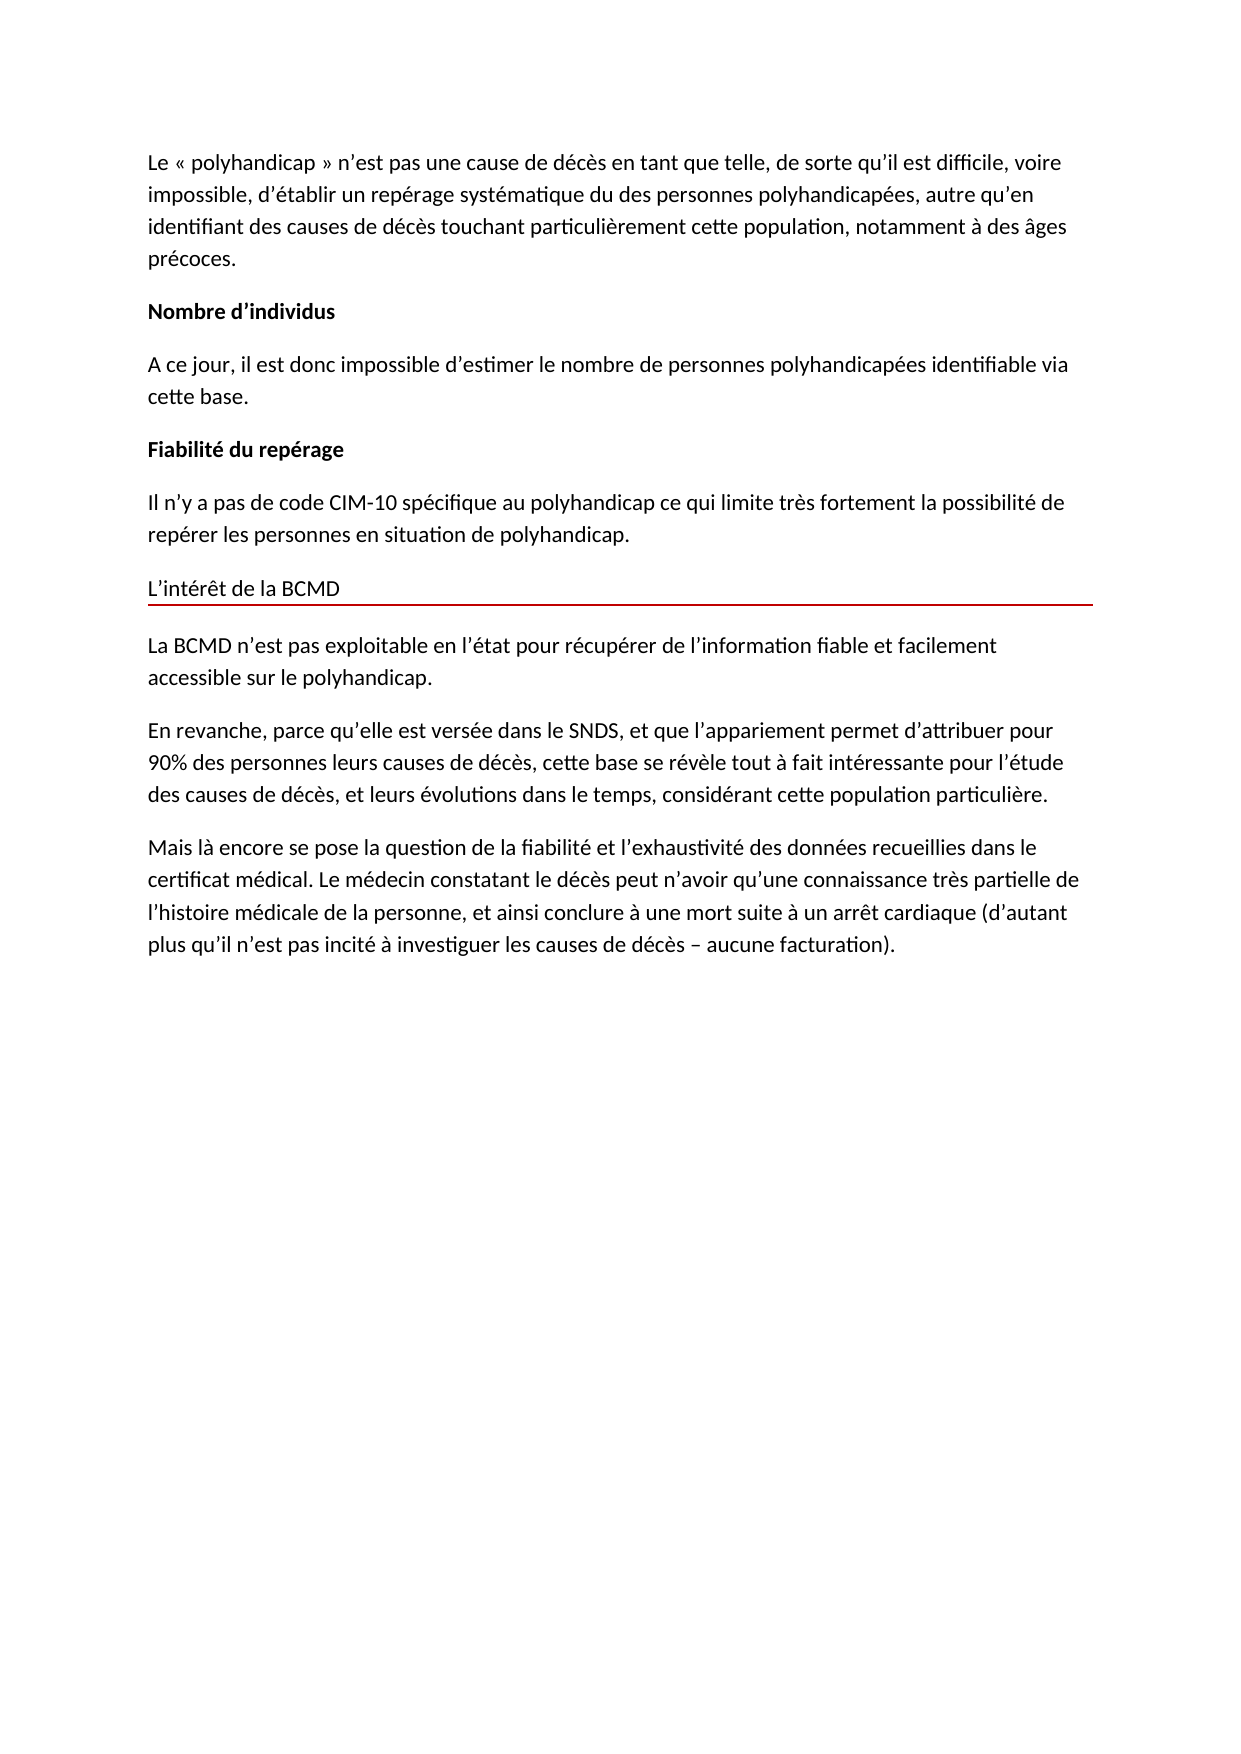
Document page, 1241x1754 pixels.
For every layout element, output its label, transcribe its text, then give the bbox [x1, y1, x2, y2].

text L’intérêt de la BCMD [148, 574, 1093, 604]
text La BCMD n’est pas exploitable en l’état pour récupérer de l’information fiable et facilement accessible sur le polyhandicap. [148, 631, 1093, 691]
text A ce jour, il est donc impossible d’estimer le nombre de personnes polyhandicapées identifiable via cette base. [148, 350, 1093, 410]
text Nombre d’individus [148, 297, 1093, 325]
text Le « polyhandicap » n’est pas une cause de décès en tant que telle, de sorte qu’il est difficile, voire impossible, d’établir un repérage systématique du des personnes polyhandicapées, autre qu’en identifiant des causes de décès touchant particulièrement cette population, notamment à des âges précoces. [148, 148, 1093, 272]
text Fiabilité du repérage [148, 435, 1093, 463]
text Mais là encore se pose la question de la fiabilité et l’exhaustivité des données recueillies dans le certificat médical. Le médecin constatant le décès peut n’avoir qu’une connaissance très partielle de l’histoire médicale de la personne, et ainsi conclure à une mort suite à un arrêt cardiaque (d’autant plus qu’il n’est pas incité à investiguer les causes de décès – aucune facturation). [148, 833, 1093, 958]
text Il n’y a pas de code CIM-10 spécifique au polyhandicap ce qui limite très fortement la possibilité de repérer les personnes en situation de polyhandicap. [148, 488, 1093, 549]
text En revanche, parce qu’elle est versée dans le SNDS, et que l’appariement permet d’attribuer pour 90% des personnes leurs causes de décès, cette base se révèle tout à fait intéressante pour l’étude des causes de décès, et leurs évolutions dans le temps, considérant cette population particulière. [148, 716, 1093, 808]
